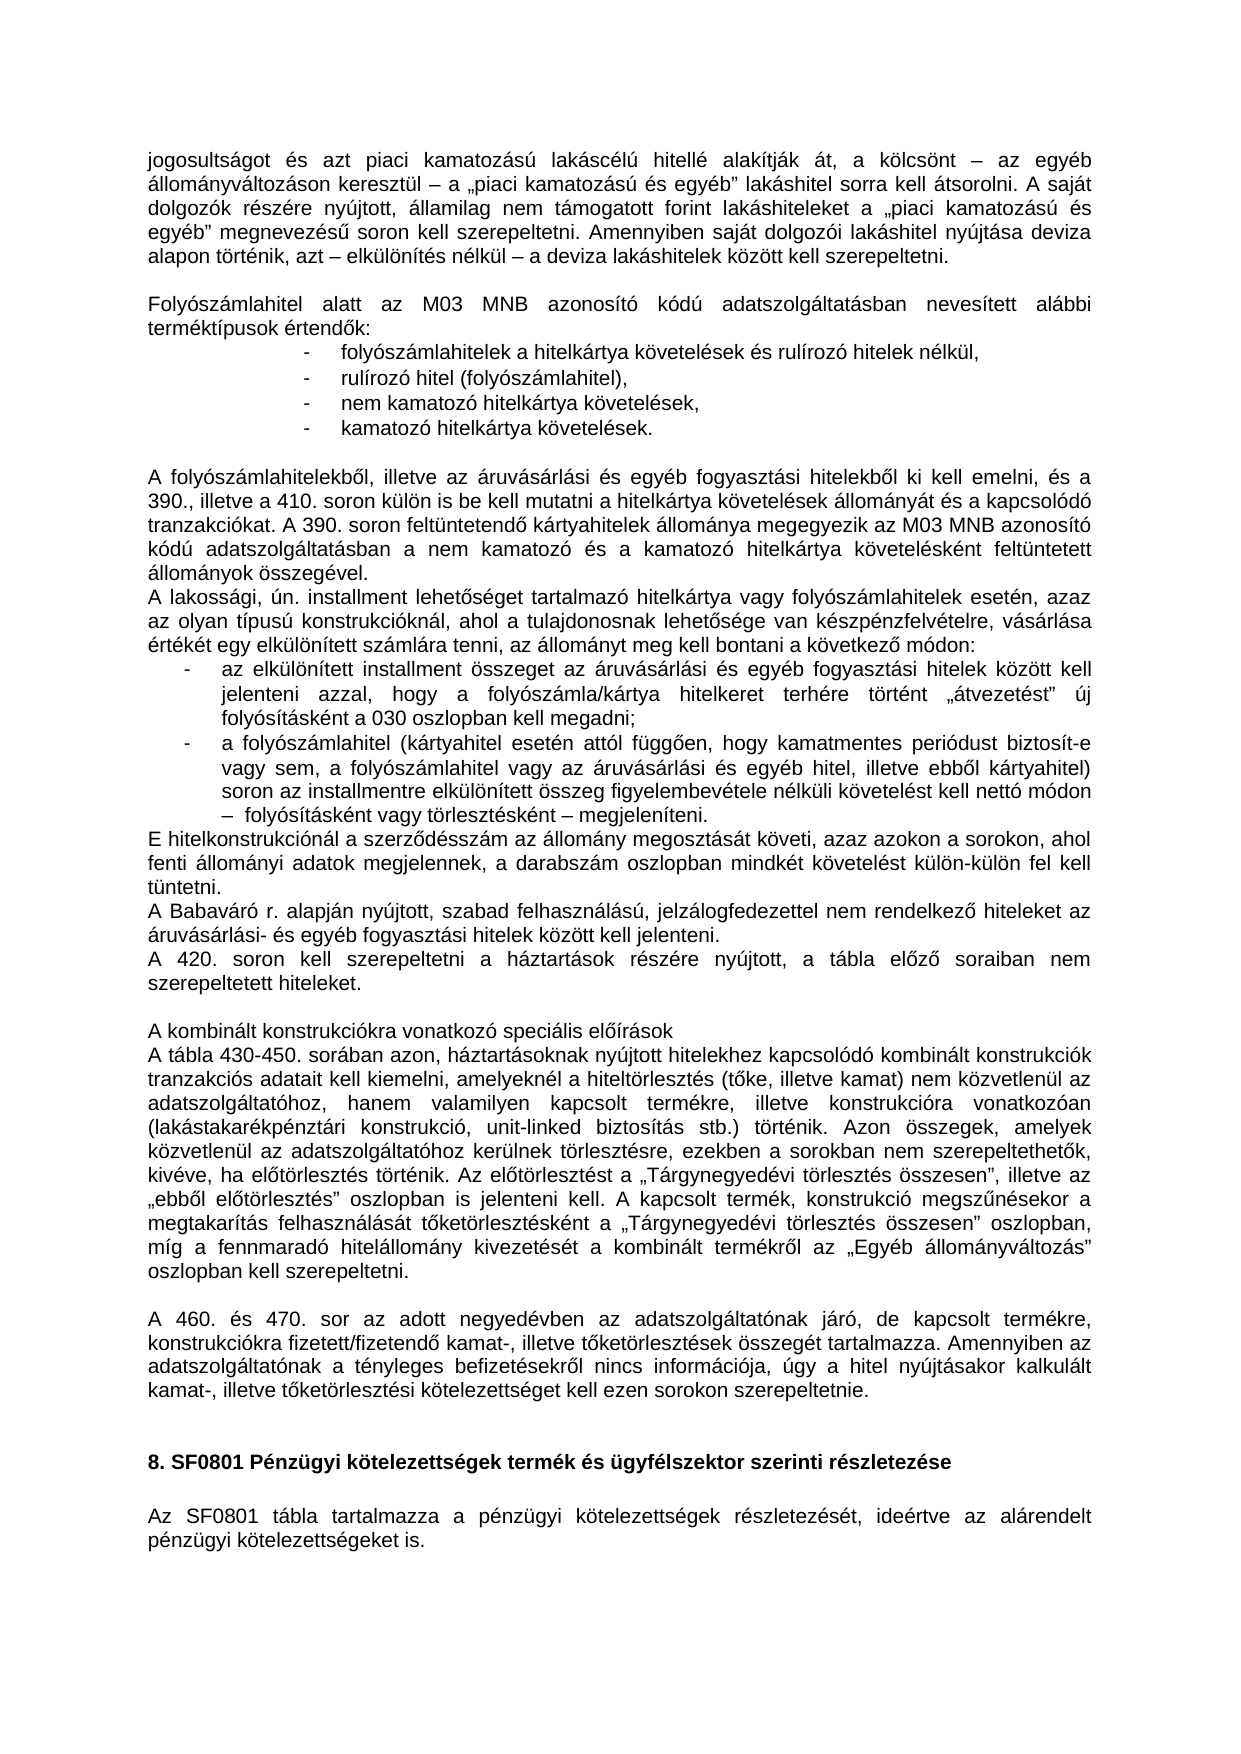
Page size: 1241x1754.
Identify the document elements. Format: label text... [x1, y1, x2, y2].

list kamatozó hitelkártya követelések. [303, 416, 1093, 441]
text A 420. soron kell szerepeltetni a háztartások részére nyújtott, a tábla előző soraiban nem szerepeltetett hiteleket. [148, 947, 1093, 995]
list az elkülönített installment összeget az áruvásárlási és egyéb fogyasztási hitelek között kell jelenteni azzal, hogy a folyószámla/kártya hitelkeret terhére történt „átvezetést” új folyósításként a 030 oszlopban kell megadni; [184, 657, 1093, 730]
text A tábla 430-450. sorában azon, háztartásoknak nyújtott hitelekhez kapcsolódó kombinált konstrukciók tranzakciós adatait kell kiemelni, amelyeknél a hiteltörlesztés (tőke, illetve kamat) nem közvetlenül az adatszolgáltatóhoz, hanem valamilyen kapcsolt termékre, illetve konstrukcióra vonatkozóan (lakástakarékpénztári konstrukció, unit-linked biztosítás stb.) történik. Azon összegek, amelyek közvetlenül az adatszolgáltatóhoz kerülnek törlesztésre, ezekben a sorokban nem szerepeltethetők, kivéve, ha előtörlesztés történik. Az előtörlesztést a „Tárgynegyedévi törlesztés összesen”, illetve az „ebből előtörlesztés” oszlopban is jelenteni kell. A kapcsolt termék, konstrukció megszűnésekor a megtakarítás felhasználását tőketörlesztésként a „Tárgynegyedévi törlesztés összesen” oszlopban, míg a fennmaradó hitelállomány kivezetését a kombinált termékről az „Egyéb állományváltozás” oszlopban kell szerepeltetni. [148, 1043, 1093, 1282]
subtitle 8. SF0801 Pénzügyi kötelezettségek termék és ügyfélszektor szerinti részletezése [148, 1450, 1093, 1474]
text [148, 148, 1093, 267]
text Az SF0801 tábla tartalmazza a pénzügyi kötelezettségek részletezését, ideértve az alárendelt pénzügyi kötelezettségeket is. [148, 1504, 1093, 1552]
text Folyószámlahitel alatt az M03 MNB azonosító kódú adatszolgáltatásban nevesített alábbi terméktípusok értendők: [148, 291, 1093, 339]
list folyószámlahitelek a hitelkártya követelések és rulírozó hitelek nélkül, [303, 339, 1093, 365]
text E hitelkonstrukciónál a szerződésszám az állomány megosztását követi, azaz azokon a sorokon, ahol fenti állományi adatok megjelennek, a darabszám oszlopban mindkét követelést külön-külön fel kell tüntetni. [148, 827, 1093, 899]
list nem kamatozó hitelkártya követelések, [303, 390, 1093, 416]
text A lakossági, ún. installment lehetőséget tartalmazó hitelkártya vagy folyószámlahitelek esetén, azaz az olyan típusú konstrukcióknál, ahol a tulajdonosnak lehetősége van készpénzfelvételre, vásárlása értékét egy elkülönített számlára tenni, az állományt meg kell bontani a következő módon: [148, 585, 1093, 657]
list a folyószámlahitel (kártyahitel esetén attól függően, hogy kamatmentes periódust biztosít-e vagy sem, a folyószámlahitel vagy az áruvásárlási és egyéb hitel, illetve ebből kártyahitel) soron az installmentre elkülönített összeg figyelembevétele nélküli követelést kell nettó módon – folyósításként vagy törlesztésként – megjeleníteni. [184, 730, 1093, 827]
text A Babaváró r. alapján nyújtott, szabad felhasználású, jelzálogfedezettel nem rendelkező hiteleket az áruvásárlási- és egyéb fogyasztási hitelek között kell jelenteni. [148, 899, 1093, 947]
text A folyószámlahitelekből, illetve az áruvásárlási és egyéb fogyasztási hitelekből ki kell emelni, és a 390., illetve a 410. soron külön is be kell mutatni a hitelkártya követelések állományát és a kapcsolódó tranzakciókat. A 390. soron feltüntetendő kártyahitelek állománya megegyezik az M03 MNB azonosító kódú adatszolgáltatásban a nem kamatozó és a kamatozó hitelkártya követelésként feltüntetett állományok összegével. [148, 465, 1093, 585]
text A kombinált konstrukciókra vonatkozó speciális előírások [148, 1019, 1093, 1043]
text A 460. és 470. sor az adott negyedévben az adatszolgáltatónak járó, de kapcsolt termékre, konstrukciókra fizetett/fizetendő kamat-, illetve tőketörlesztések összegét tartalmazza. Amennyiben az adatszolgáltatónak a tényleges befizetésekről nincs információja, úgy a hitel nyújtásakor kalkulált kamat-, illetve tőketörlesztési kötelezettséget kell ezen sorokon szerepeltetnie. [148, 1306, 1093, 1402]
list rulírozó hitel (folyószámlahitel), [303, 365, 1093, 390]
